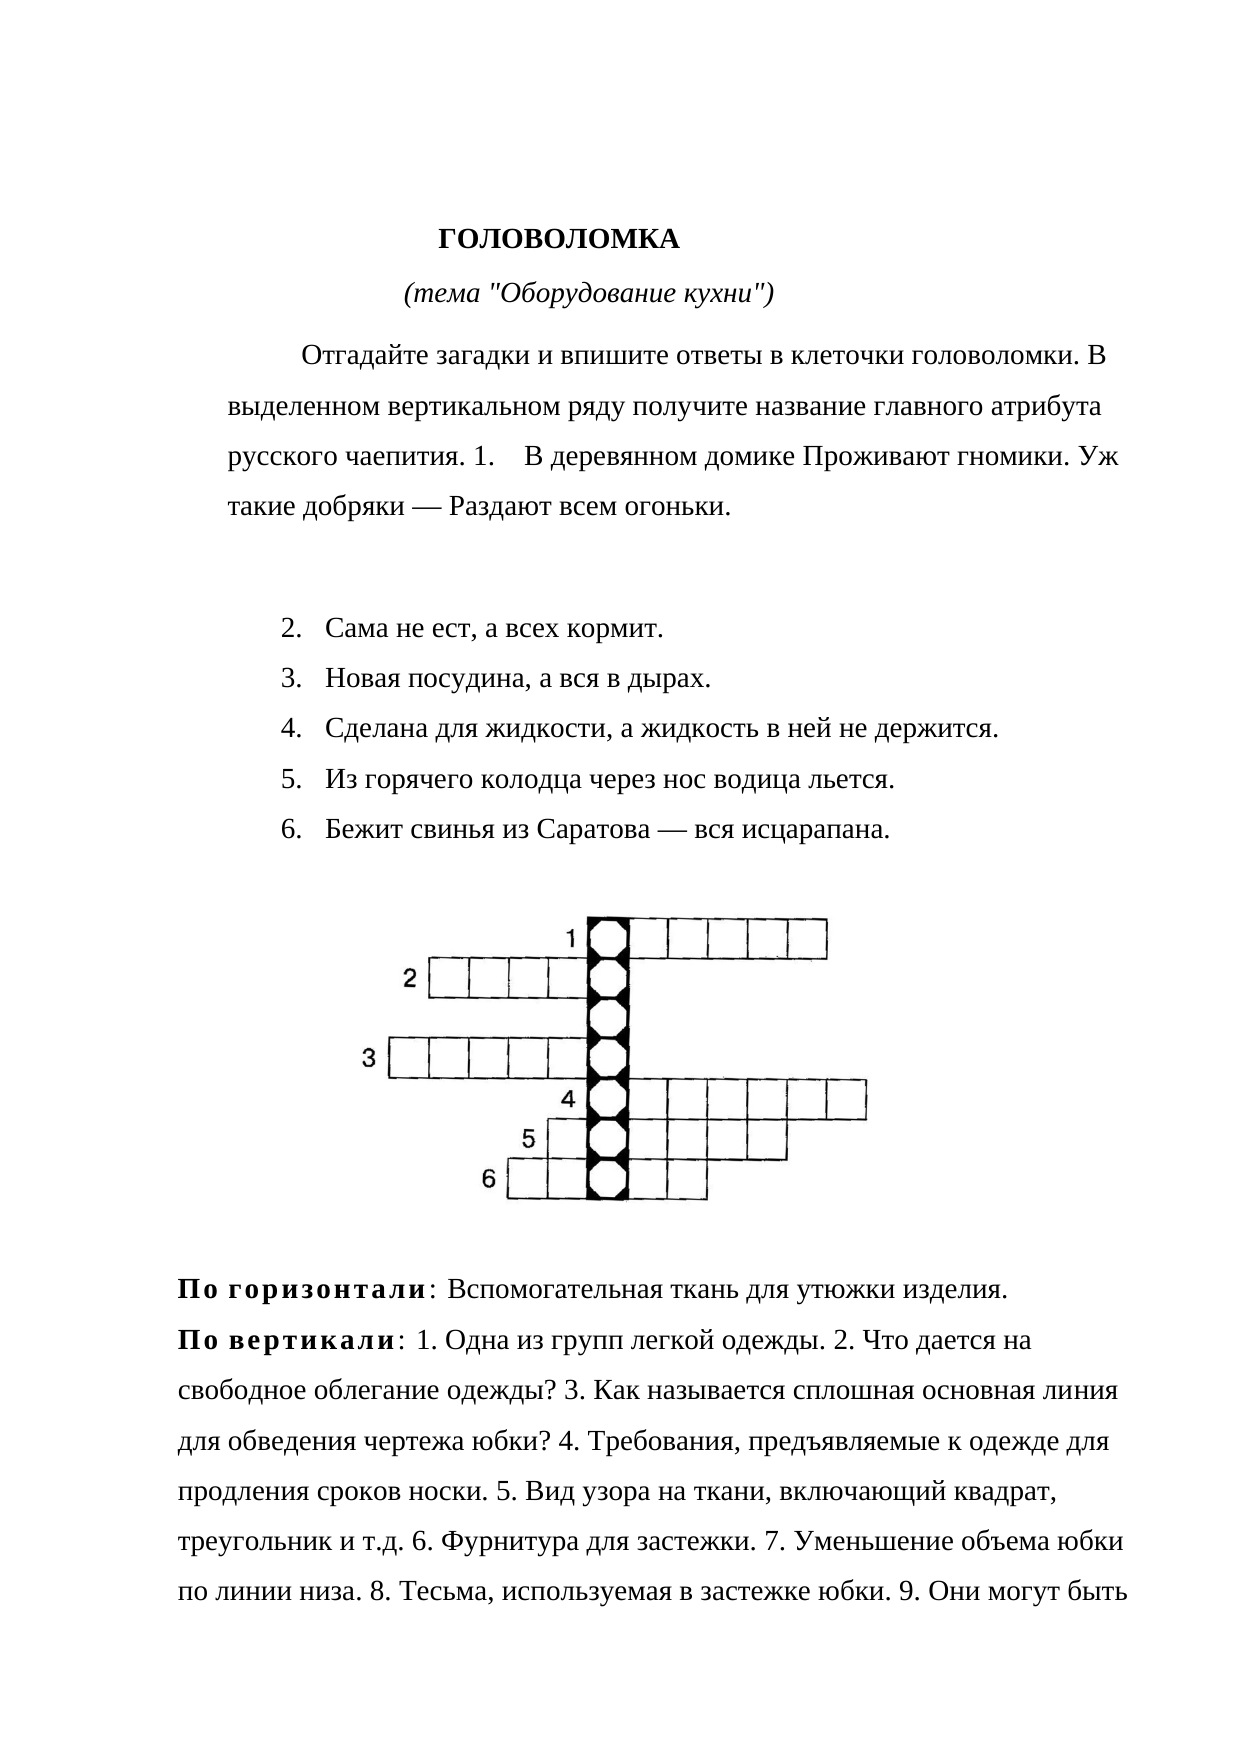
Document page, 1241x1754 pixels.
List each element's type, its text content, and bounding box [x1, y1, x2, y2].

picture [360, 861, 873, 1234]
list Новая посудина, а вся в дырах. [207, 660, 1152, 694]
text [178, 1322, 1152, 1607]
text Отгадайте загадки и впишите ответы в клеточки головоломки. В выделенном вертикальном ряду получите название главного атрибута русского чаепития. 1. В деревянном домике Проживают гномики. Уж такие добряки — Раздают всем огоньки. [227, 337, 1152, 522]
list Сделана для жидкости, а жидкость в ней не держится. [236, 711, 1152, 744]
text (тема "Оборудование кухни") [330, 275, 1152, 308]
list Сама не ест, а всех кормит. [207, 610, 1152, 643]
list Бежит свинья из Саратова — вся исцарапана. [207, 811, 1152, 845]
text По горизонтали: Вспомогательная ткань для утюжки изделия. [177, 1272, 1150, 1305]
list Из горячего колодца через нос водица льется. [207, 761, 1152, 794]
text ГОЛОВОЛОМКА [364, 221, 1152, 254]
